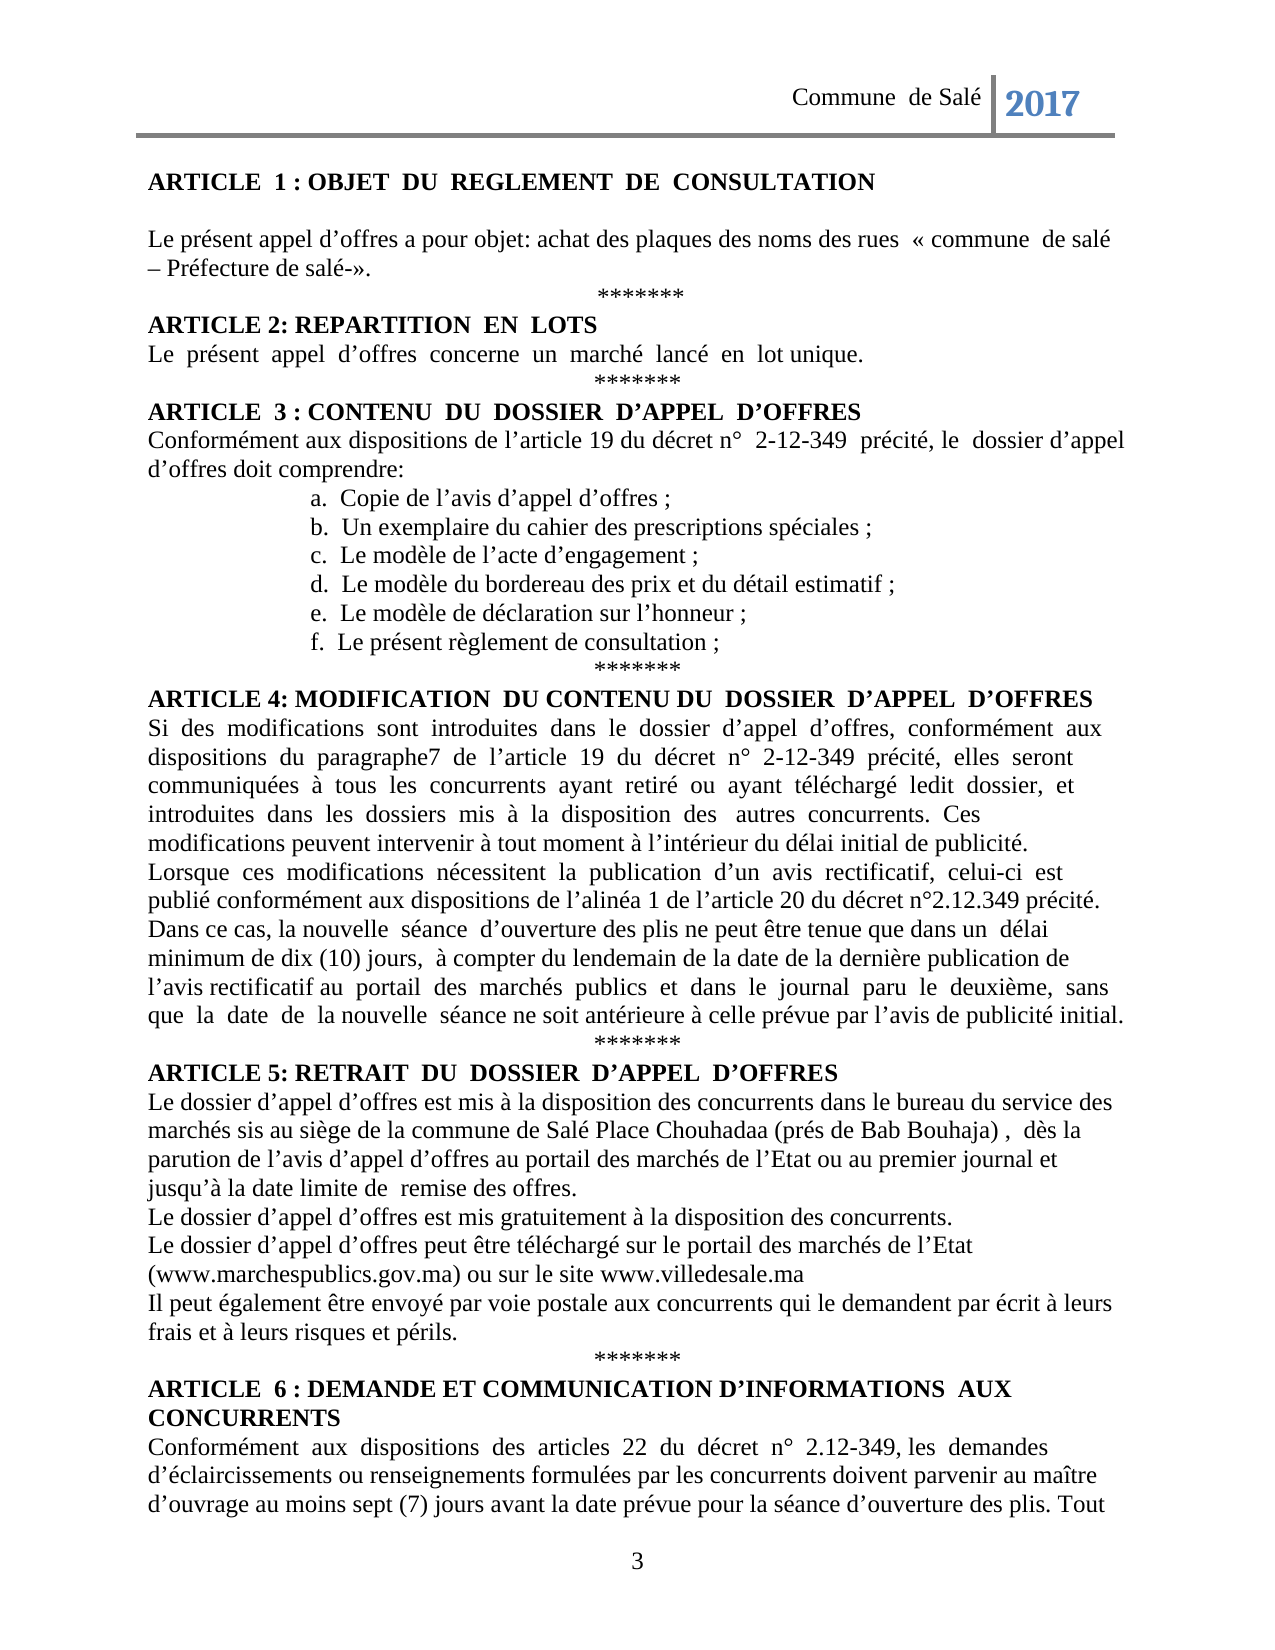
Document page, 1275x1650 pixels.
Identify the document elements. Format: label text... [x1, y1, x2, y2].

text a. Copie de l’avis d’appel d’offres ; [310, 483, 1127, 512]
text ARTICLE 5: RETRAIT DU DOSSIER D’APPEL D’OFFRES [148, 1058, 1127, 1087]
text ******* [148, 1345, 1127, 1374]
text Le dossier d’appel d’offres peut être téléchargé sur le portail des marchés de l’Etat (www.marchespublics.gov.ma) ou sur le site www.villedesale.ma [148, 1230, 1127, 1288]
text b. Un exemplaire du cahier des prescriptions spéciales ; [310, 512, 1127, 540]
text c. Le modèle de l’acte d’engagement ; [310, 540, 1127, 569]
text Le dossier d’appel d’offres est mis à la disposition des concurrents dans le bureau du service des marchés sis au siège de la commune de Salé Place Chouhadaa (prés de Bab Bouhaja) , dès la parution de l’avis d’appel d’offres au portail des marchés de l’Etat ou au premier journal et jusqu’à la date limite de remise des offres. [148, 1087, 1127, 1202]
text Le présent appel d’offres a pour objet: achat des plaques des noms des rues « commune de salé – Préfecture de salé-». [148, 224, 1127, 282]
text Si des modifications sont introduites dans le dossier d’appel d’offres, conformément aux dispositions du paragraphe7 de l’article 19 du décret n° 2-12-349 précité, elles seront communiquées à tous les concurrents ayant retiré ou ayant téléchargé ledit dossier, et introduites dans les dossiers mis à la disposition des autres concurrents. Ces modifications peuvent intervenir à tout moment à l’intérieur du délai initial de publicité. [148, 713, 1127, 857]
text ARTICLE 4: MODIFICATION DU CONTENU DU DOSSIER D’APPEL D’OFFRES [148, 684, 1127, 713]
text f. Le présent règlement de consultation ; [310, 627, 1127, 655]
text Il peut également être envoyé par voie postale aux concurrents qui le demandent par écrit à leurs frais et à leurs risques et périls. [148, 1288, 1127, 1345]
text e. Le modèle de déclaration sur l’honneur ; [310, 598, 1127, 627]
text ARTICLE 1 : OBJET DU REGLEMENT DE CONSULTATION [148, 167, 1127, 195]
text ARTICLE 2: REPARTITION EN LOTS [148, 310, 1127, 339]
text Lorsque ces modifications nécessitent la publication d’un avis rectificatif, celui-ci est publié conformément aux dispositions de l’alinéa 1 de l’article 20 du décret n°2.12.349 précité. Dans ce cas, la nouvelle séance d’ouverture des plis ne peut être tenue que dans un délai minimum de dix (10) jours, à compter du lendemain de la date de la dernière publication de l’avis rectificatif au portail des marchés publics et dans le journal paru le deuxième, sans que la date de la nouvelle séance ne soit antérieure à celle prévue par l’avis de publicité initial. [148, 857, 1127, 1029]
text ******* [148, 1029, 1127, 1058]
text ARTICLE 6 : DEMANDE ET COMMUNICATION D’INFORMATIONS AUX CONCURRENTS [148, 1374, 1127, 1432]
text Le dossier d’appel d’offres est mis gratuitement à la disposition des concurrents. [148, 1202, 1127, 1230]
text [148, 1432, 1127, 1518]
text ******* [148, 368, 1127, 397]
text ARTICLE 3 : CONTENU DU DOSSIER D’APPEL D’OFFRES [148, 397, 1127, 425]
text ******* [148, 282, 1127, 310]
text d. Le modèle du bordereau des prix et du détail estimatif ; [310, 569, 1127, 598]
text Le présent appel d’offres concerne un marché lancé en lot unique. [148, 339, 1127, 368]
text ******* [148, 655, 1127, 684]
text Conformément aux dispositions de l’article 19 du décret n° 2-12-349 précité, le dossier d’appel d’offres doit comprendre: [148, 425, 1127, 483]
